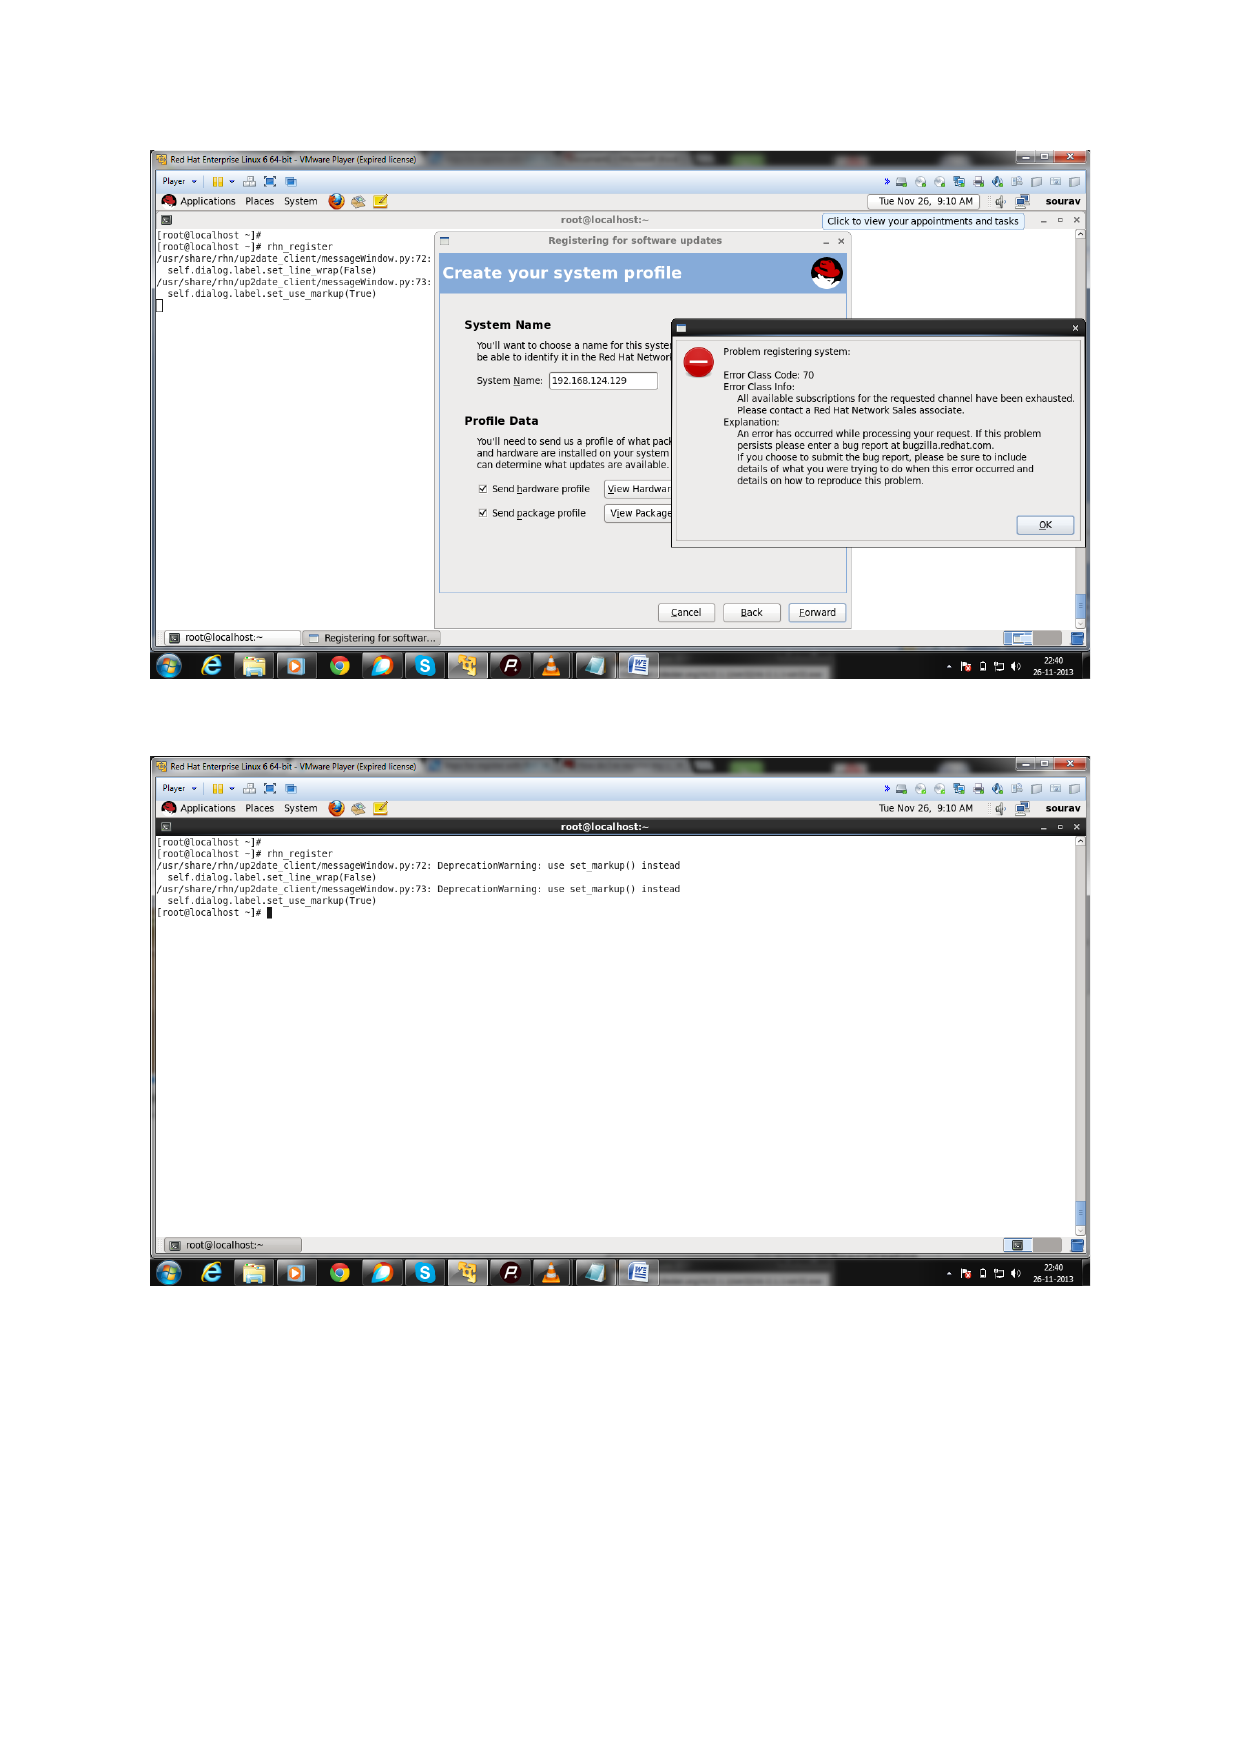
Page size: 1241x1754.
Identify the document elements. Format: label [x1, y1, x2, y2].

picture [150, 150, 1091, 679]
picture [150, 756, 1091, 1286]
